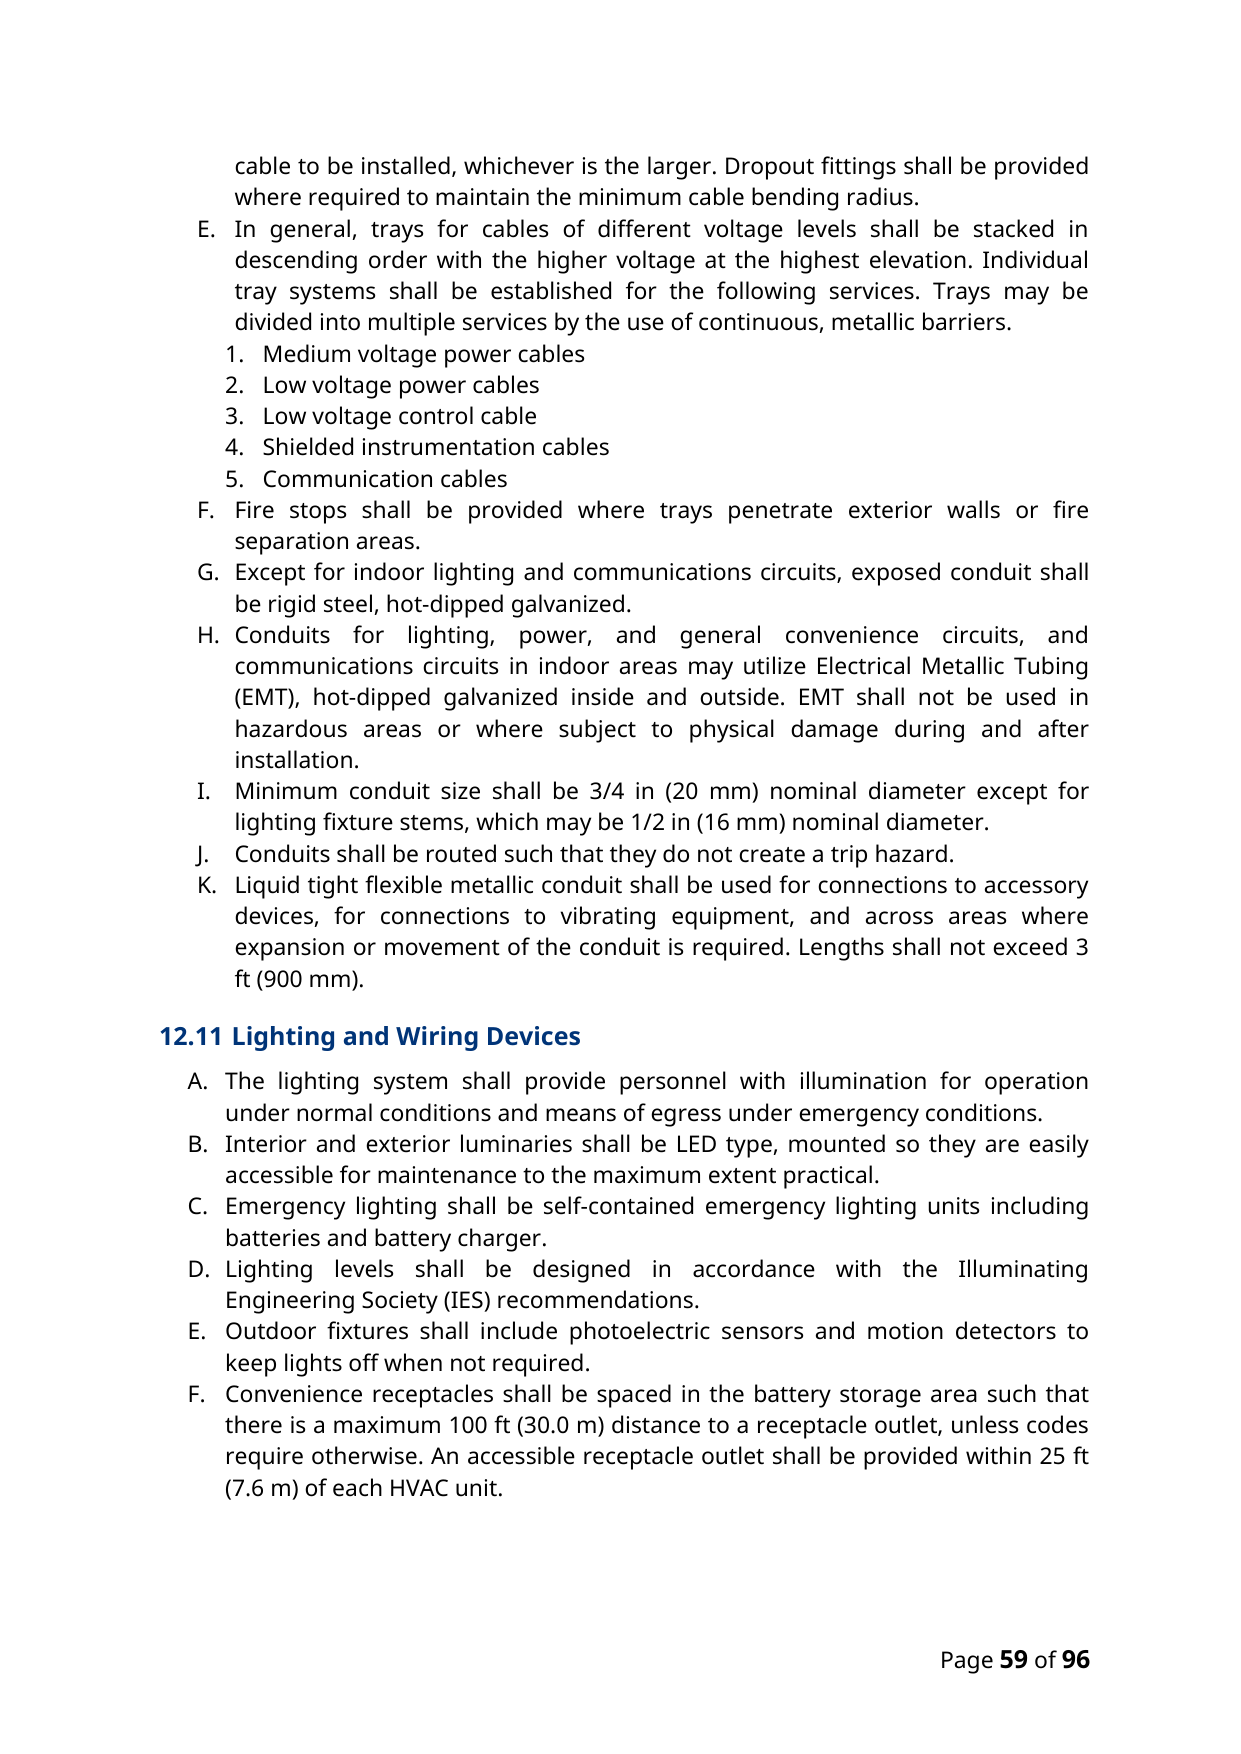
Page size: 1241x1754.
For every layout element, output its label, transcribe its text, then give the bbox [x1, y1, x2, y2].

list Medium voltage power cables [225, 337, 1090, 369]
list Emergency lighting shall be self-contained emergency lighting units including batteries and battery charger. [187, 1190, 1090, 1253]
list Convenience receptacles shall be spaced in the battery storage area such that there is a maximum 100 ft (30.0 m) distance to a receptacle outlet, unless codes require otherwise. An accessible receptacle outlet shall be provided within 25 ft (7.6 m) of each HVAC unit. [187, 1378, 1090, 1503]
list Communication cables [225, 462, 1090, 494]
list Shielded instrumentation cables [225, 431, 1090, 462]
list Low voltage control cable [225, 400, 1090, 431]
list Except for indoor lighting and communications circuits, exposed conduit shall be rigid steel, hot-dipped galvanized. [197, 556, 1090, 619]
list The lighting system shall provide personnel with illumination for operation under normal conditions and means of egress under emergency conditions. [187, 1065, 1090, 1128]
list Fire stops shall be provided where trays penetrate exterior walls or fire separation areas. [197, 494, 1090, 556]
list In general, trays for cables of different voltage levels shall be stacked in descending order with the higher voltage at the highest elevation. Individual tray systems shall be established for the following services. Trays may be divided into multiple services by the use of continuous, metallic barriers. [197, 212, 1090, 337]
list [197, 150, 1090, 212]
list Minimum conduit size shall be 3/4 in (20 mm) nominal diameter except for lighting fixture stems, which may be 1/2 in (16 mm) nominal diameter. [197, 775, 1090, 837]
list Conduits for lighting, power, and general convenience circuits, and communications circuits in indoor areas may utilize Electrical Metallic Tubing (EMT), hot-dipped galvanized inside and outside. EMT shall not be used in hazardous areas or where subject to physical damage during and after installation. [197, 619, 1090, 775]
list Lighting levels shall be designed in accordance with the Illuminating Engineering Society (IES) recommendations. [187, 1253, 1090, 1315]
list Conduits shall be routed such that they do not create a trip hazard. [197, 837, 1090, 869]
list Outdoor fixtures shall include photoelectric sensors and motion detectors to keep lights off when not required. [187, 1315, 1090, 1378]
list Low voltage power cables [225, 369, 1090, 400]
list Liquid tight flexible metallic conduit shall be used for connections to accessory devices, for connections to vibrating equipment, and across areas where expansion or movement of the conduit is required. Lengths shall not exceed 3 ft (900 mm). [197, 869, 1090, 994]
list Interior and exterior luminaries shall be LED type, mounted so they are easily accessible for maintenance to the maximum extent practical. [187, 1128, 1090, 1190]
subtitle Lighting and Wiring Devices [159, 1019, 1090, 1053]
